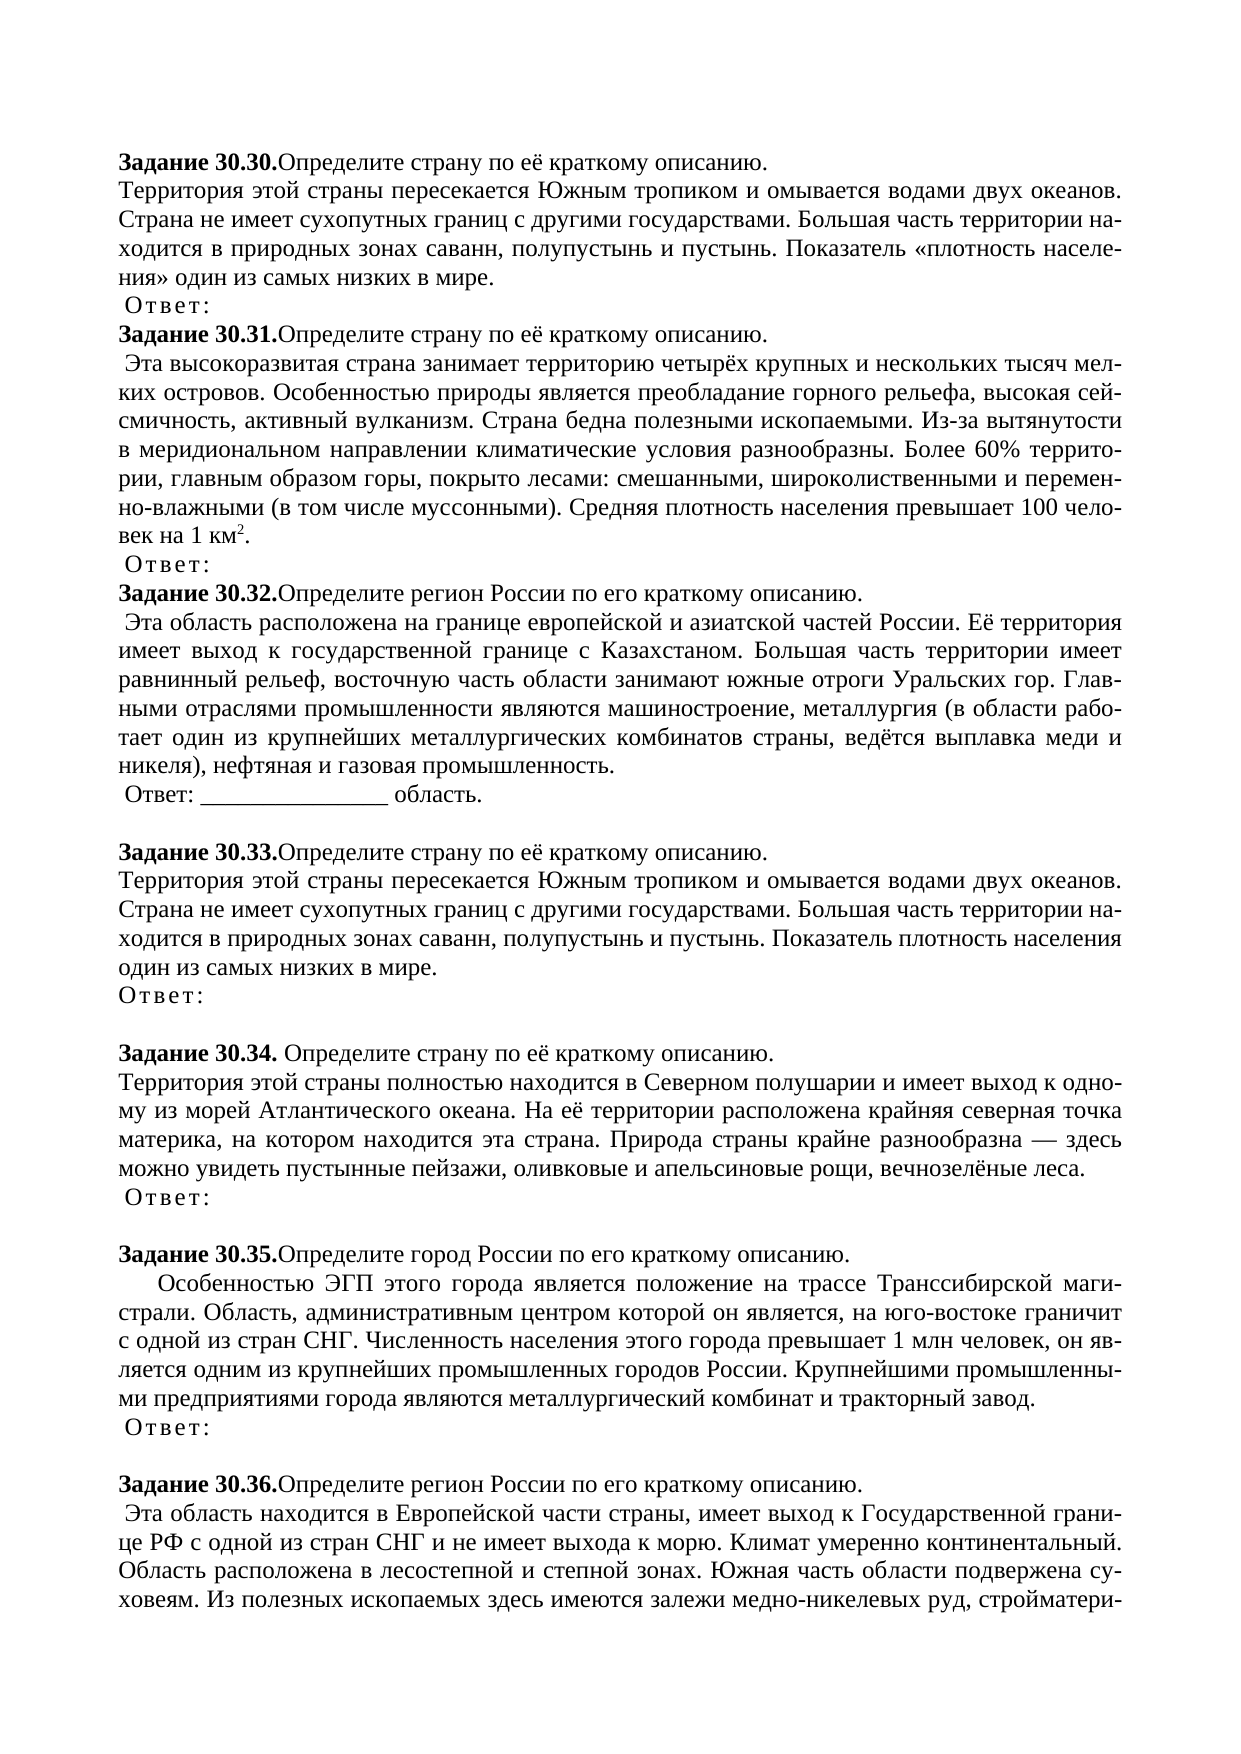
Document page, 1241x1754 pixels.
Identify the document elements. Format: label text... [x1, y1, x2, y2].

text Задание 30.33.Определите страну по её краткому описанию. [118, 837, 1122, 866]
text Задание 30.32.Определите регион России по его краткому описанию. [118, 578, 1122, 607]
text Территория этой страны пересекается Южным тропиком и омывается водами двух океанов. Страна не имеет сухопутных границ с другими государствами. Большая часть территории находится в природных зонах саванн, полупустынь и пустынь. Показатель плотность населения один из самых низких в мире. [118, 866, 1122, 981]
text Эта область расположена на границе европейской и азиатской частей России. Её территория имеет выход к государственной границе с Казахстаном. Большая часть территории имеет равнинный рельеф, восточную часть области занимают южные отроги Уральских гор. Главными отраслями промышленности являются машиностроение, металлургия (в области работает один из крупнейших металлургических комбинатов страны, ведётся выплавка меди и никеля), нефтяная и газовая промышленность. [118, 607, 1122, 779]
text Задание 30.35.Определите город России по его краткому описанию. [118, 1239, 1122, 1268]
text Задание 30.36.Определите регион России по его краткому описанию. [118, 1469, 1122, 1498]
text Задание 30.34. Определите страну по её краткому описанию. [118, 1038, 1122, 1067]
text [118, 1498, 1122, 1613]
text Ответ: [118, 1182, 1122, 1211]
text Территория этой страны пересекается Южным тропиком и омывается водами двух океанов. Страна не имеет сухопутных границ с другими государствами. Большая часть территории находится в природных зонах саванн, полупустынь и пустынь. Показатель «плотность населения» один из самых низких в мире. [118, 176, 1122, 291]
text Территория этой страны полностью находится в Северном полушарии и имеет выход к одному из морей Атлантического океана. На её территории расположена крайняя северная точка материка, на котором находится эта страна. Природа страны крайне разнообразна — здесь можно увидеть пустынные пейзажи, оливковые и апельсиновые рощи, вечнозелёные леса. [118, 1067, 1122, 1182]
text Ответ: [118, 549, 1122, 578]
text Задание 30.31.Определите страну по её краткому описанию. [118, 319, 1122, 348]
text Задание 30.30.Определите страну по её краткому описанию. [118, 118, 1122, 176]
text Особенностью ЭГП этого города является положение на трассе Транссибирской магистрали. Область, административным центром которой он является, на юго-востоке граничит с одной из стран СНГ. Численность населения этого города превышает 1 млн человек, он является одним из крупнейших промышленных городов России. Крупнейшими промышленными предприятиями города являются металлургический комбинат и тракторный завод. [118, 1268, 1122, 1412]
text Ответ: [118, 981, 1122, 1009]
text Ответ: [118, 1412, 1122, 1441]
text Эта высокоразвитая страна занимает территорию четырёх крупных и нескольких тысяч мелких островов. Особенностью природы является преобладание горного рельефа, высокая сейсмичность, активный вулканизм. Страна бедна полезными ископаемыми. Из-за вытянутости в меридиональном направлении климатические условия разнообразны. Более 60% территории, главным образом горы, покрыто лесами: смешанными, широколиственными и переменно-влажными (в том числе муссонными). Средняя плотность населения превышает 100 человек на 1 км2. [118, 348, 1122, 549]
text Ответ: [118, 291, 1122, 319]
text Ответ: _______________ область. [118, 779, 1122, 808]
